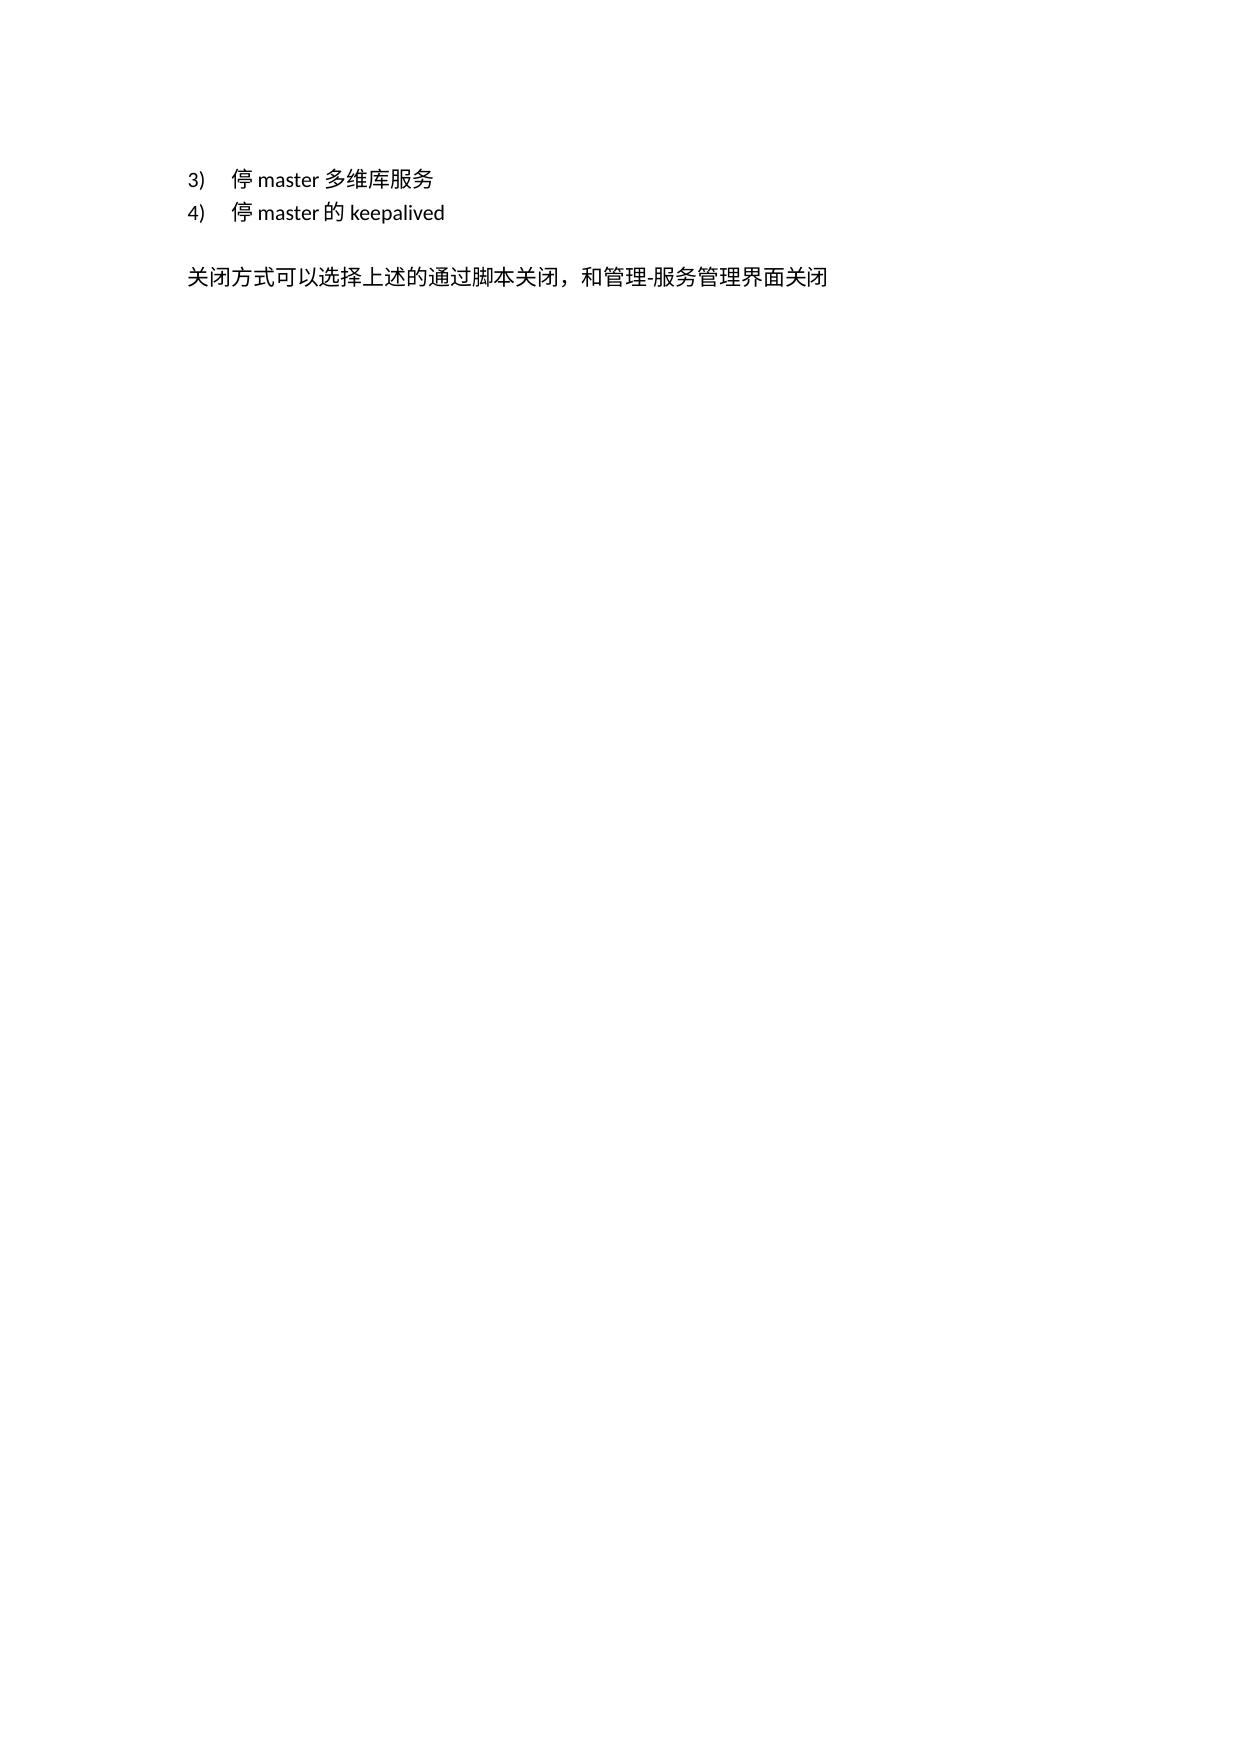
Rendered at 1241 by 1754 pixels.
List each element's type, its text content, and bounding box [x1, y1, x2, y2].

text 关闭方式可以选择上述的通过脚本关闭，和管理-服务管理界面关闭 [187, 259, 1053, 292]
list 停master 多维库服务 [187, 162, 1053, 194]
list 停master的keepalived [187, 194, 1053, 227]
